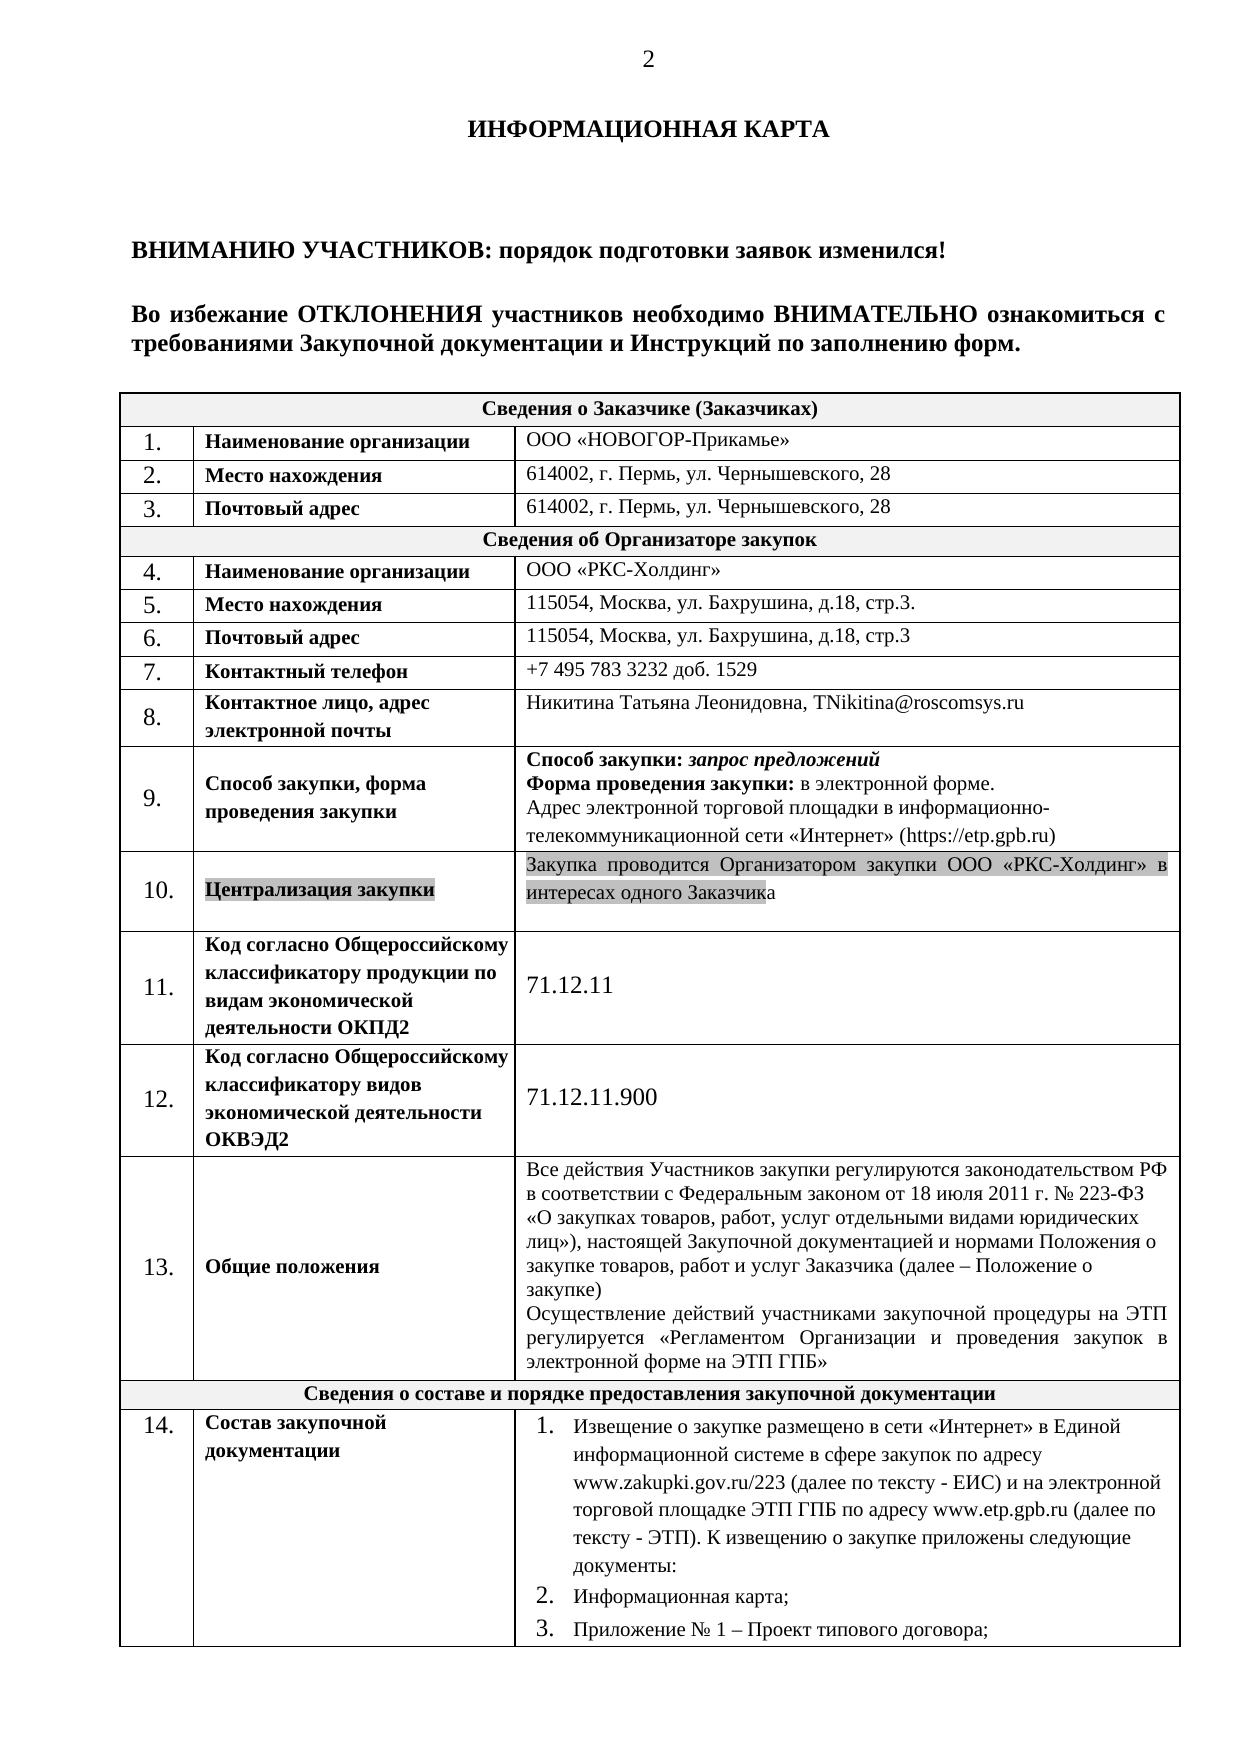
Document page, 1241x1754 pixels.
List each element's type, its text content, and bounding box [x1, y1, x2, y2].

table_cell 614002, г. Пермь, ул. Чернышевского, 28 [516, 461, 1179, 493]
table_cell +7 495 783 3232 доб. 1529 [516, 657, 1179, 689]
table_cell Централизация закупки [194, 852, 514, 931]
table_cell [121, 657, 193, 689]
text ВНИМАНИЮ УЧАСТНИКОВ: порядок подготовки заявок изменился! [131, 236, 1166, 264]
table_cell Наименование организации [194, 427, 514, 459]
table_cell Место нахождения [194, 461, 514, 493]
table_cell Все действия Участников закупки регулируются законодательством РФ в соответствии с Федеральным законом от 18 июля 2011 г. № 223-ФЗ «О закупках товаров, работ, услуг отдельными видами юридических лиц»), настоящей Закупочной документацией и нормами Положения о закупке товаров, работ и услуг Заказчика (далее – Положение о закупке) Осуществление действий участниками закупочной процедуры на ЭТП регулируется «Регламентом Организации и проведения закупок в электронной форме на ЭТП ГПБ» [516, 1157, 1179, 1379]
table_cell [121, 590, 193, 622]
table_cell Контактный телефон [194, 657, 514, 689]
table_cell [121, 623, 193, 656]
table_cell ООО «РКС-Холдинг» [516, 557, 1179, 589]
table_cell Никитина Татьяна Леонидовна, TNikitina@roscomsys.ru [516, 690, 1179, 746]
table_cell [121, 690, 193, 746]
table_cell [516, 1410, 1179, 1646]
table_cell Сведения о составе и порядке предоставления закупочной документации [121, 1381, 1179, 1409]
table_cell Место нахождения [194, 590, 514, 622]
table_cell 115054, Москва, ул. Бахрушина, д.18, стр.3 [516, 623, 1179, 656]
text Во избежание ОТКЛОНЕНИЯ участников необходимо ВНИМАТЕЛЬНО ознакомиться с требованиями Закупочной документации и Инструкций по заполнению форм. [131, 299, 1166, 357]
table_cell 71.12.11 [516, 932, 1179, 1043]
table_cell [121, 1410, 193, 1646]
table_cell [194, 1410, 514, 1646]
table_cell [121, 557, 193, 589]
table_cell Способ закупки, форма проведения закупки [194, 747, 514, 851]
table_cell 71.12.11.900 [516, 1045, 1179, 1156]
table_cell Общие положения [194, 1157, 514, 1379]
table_cell [121, 461, 193, 493]
table_cell Способ закупки: запрос предложений Форма проведения закупки: в электронной форме. Адрес электронной торговой площадки в информационно-телекоммуникационной сети «Интернет» (https://etp.gpb.ru) [516, 747, 1179, 851]
table_cell Сведения об Организаторе закупок [121, 527, 1179, 556]
table_cell Контактное лицо, адрес электронной почты [194, 690, 514, 746]
table_cell [121, 1157, 193, 1379]
table_cell [121, 494, 193, 526]
text ИНФОРМАЦИОННАЯ КАРТА [131, 114, 1166, 143]
table_cell 614002, г. Пермь, ул. Чернышевского, 28 [516, 494, 1179, 526]
table_cell [121, 747, 193, 851]
table_cell Закупка проводится Организатором закупки ООО «РКС-Холдинг» в интересах одного Заказчика [516, 852, 1179, 931]
table_cell [121, 1045, 193, 1156]
table_cell Почтовый адрес [194, 494, 514, 526]
table_cell 115054, Москва, ул. Бахрушина, д.18, стр.3. [516, 590, 1179, 622]
table_cell Наименование организации [194, 557, 514, 589]
table_cell Почтовый адрес [194, 623, 514, 656]
table_cell ООО «НОВОГОР-Прикамье» [516, 427, 1179, 459]
table_cell Код согласно Общероссийскому классификатору видов экономической деятельности ОКВЭД2 [194, 1045, 514, 1156]
table_cell [121, 932, 193, 1043]
table_cell [121, 852, 193, 931]
table_header Сведения о Заказчике (Заказчиках) [121, 394, 1179, 426]
table_cell [121, 427, 193, 459]
table_cell Код согласно Общероссийскому классификатору продукции по видам экономической деятельности ОКПД2 [194, 932, 514, 1043]
